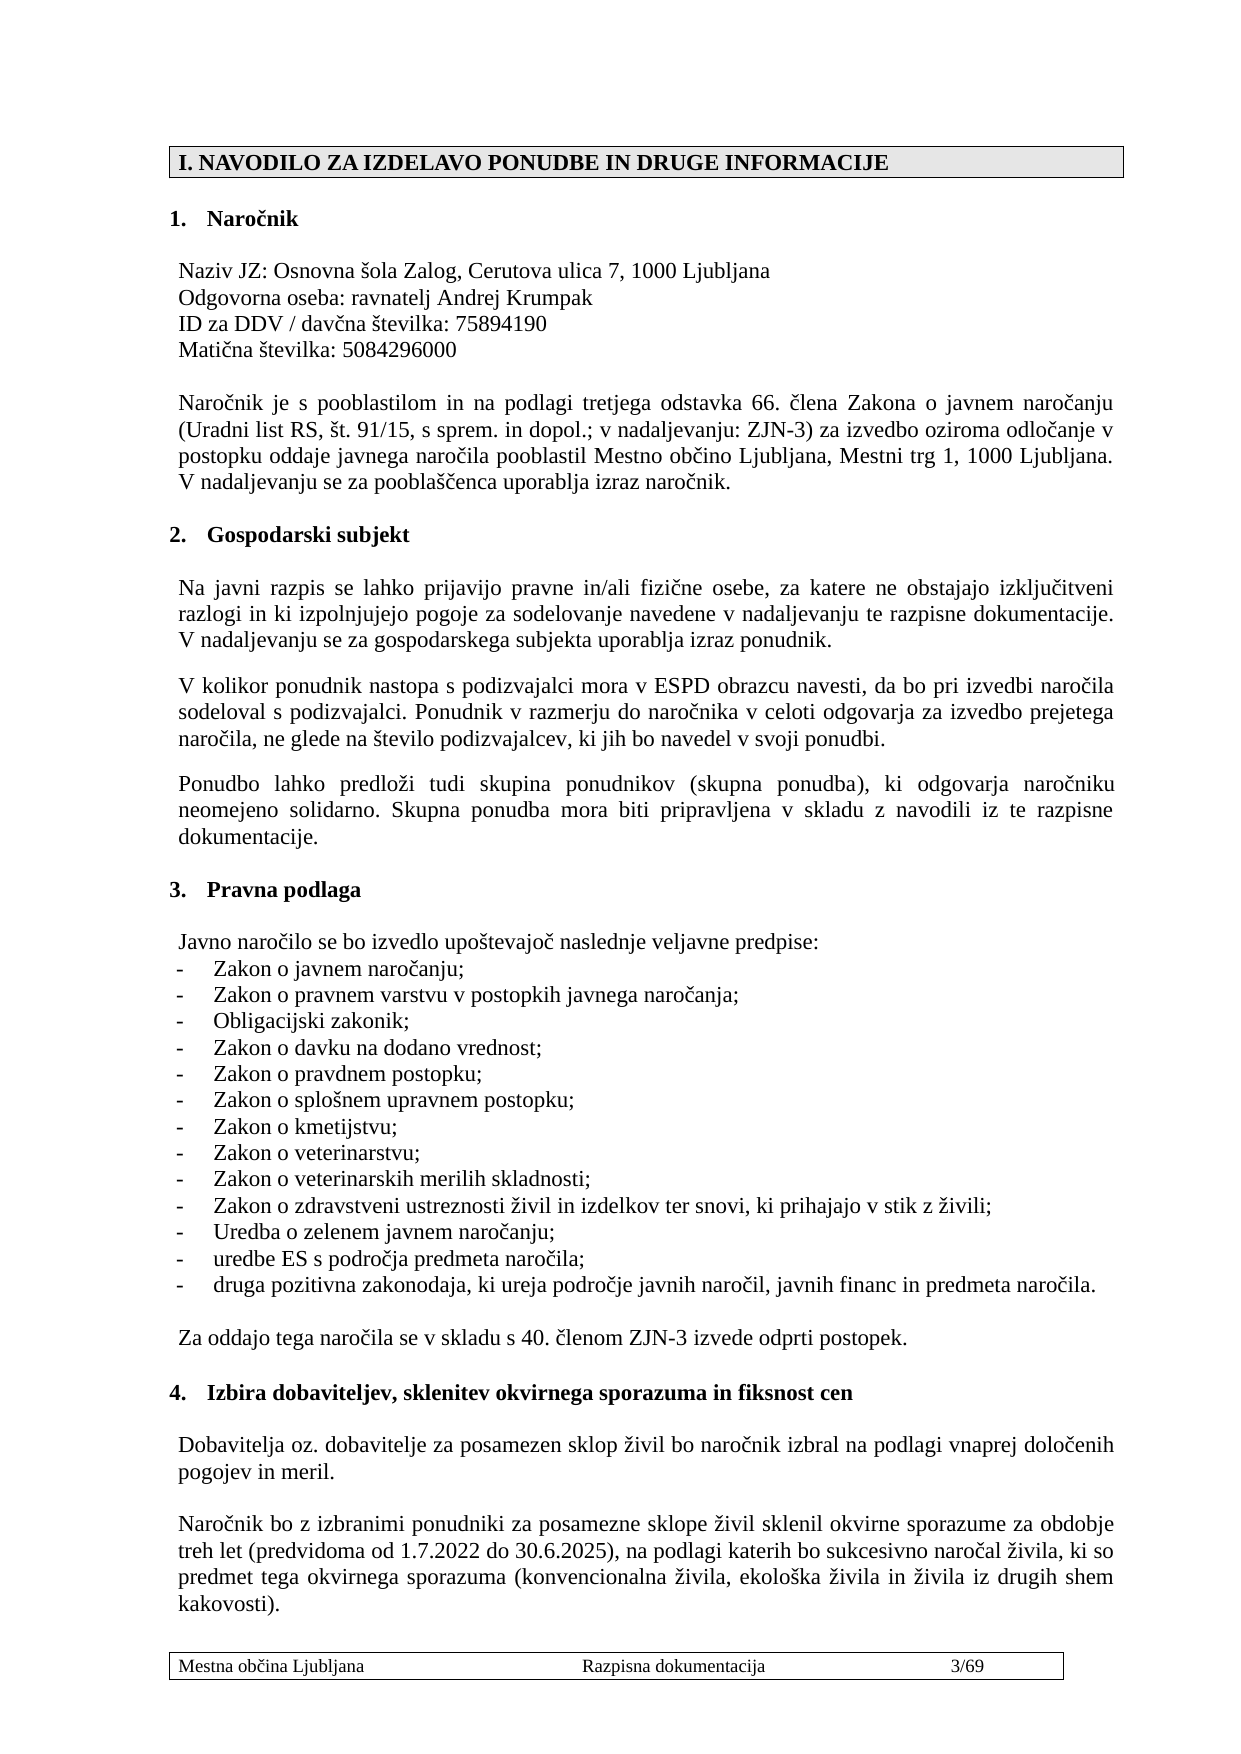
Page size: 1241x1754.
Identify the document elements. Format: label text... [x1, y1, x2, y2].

list Zakon o veterinarskih merilih skladnosti; [139, 1166, 1115, 1192]
text Ponudbo lahko predloži tudi skupina ponudnikov (skupna ponudba), ki odgovarja naročniku neomejeno solidarno. Skupna ponudba mora biti pripravljena v skladu z navodili iz te razpisne dokumentacije. [178, 770, 1115, 849]
list Pravna podlaga [169, 876, 1115, 902]
list Zakon o veterinarstvu; [139, 1139, 1115, 1166]
text Dobavitelja oz. dobavitelje za posamezen sklop živil bo naročnik izbral na podlagi vnaprej določenih pogojev in meril. [178, 1431, 1115, 1484]
list Naročnik [169, 205, 1115, 231]
text V kolikor ponudnik nastopa s podizvajalci mora v ESPD obrazcu navesti, da bo pri izvedbi naročila sodeloval s podizvajalci. Ponudnik v razmerju do naročnika v celoti odgovarja za izvedbo prejetega naročila, ne glede na število podizvajalcev, ki jih bo navedel v svoji ponudbi. [178, 672, 1115, 751]
list uredbe ES s področja predmeta naročila; [139, 1244, 1115, 1271]
text Na javni razpis se lahko prijavijo pravne in/ali fizične osebe, za katere ne obstajajo izključitveni razlogi in ki izpolnjujejo pogoje za sodelovanje navedene v nadaljevanju te razpisne dokumentacije. V nadaljevanju se za gospodarskega subjekta uporablja izraz ponudnik. [178, 574, 1115, 653]
text Javno naročilo se bo izvedlo upoštevajoč naslednje veljavne predpise: [178, 928, 1115, 955]
text Odgovorna oseba: ravnatelj Andrej Krumpak [178, 284, 1115, 310]
list druga pozitivna zakonodaja, ki ureja področje javnih naročil, javnih financ in predmeta naročila. [139, 1271, 1115, 1297]
list Zakon o zdravstveni ustreznosti živil in izdelkov ter snovi, ki prihajajo v stik z živili; [139, 1192, 1115, 1218]
list Zakon o javnem naročanju; [139, 955, 1115, 981]
list Obligacijski zakonik; [139, 1007, 1115, 1034]
list Gospodarski subjekt [169, 521, 1115, 547]
text ID za DDV / davčna številka: 75894190 [178, 310, 1115, 337]
list Zakon o splošnem upravnem postopku; [139, 1086, 1115, 1113]
text Za oddajo tega naročila se v skladu s 40. členom ZJN-3 izvede odprti postopek. [178, 1324, 1115, 1350]
list Uredba o zelenem javnem naročanju; [139, 1218, 1115, 1244]
text Naziv JZ: Osnovna šola Zalog, Cerutova ulica 7, 1000 Ljubljana [178, 257, 1115, 284]
text Naročnik bo z izbranimi ponudniki za posamezne sklope živil sklenil okvirne sporazume za obdobje treh let (predvidoma od 1.7.2022 do 30.6.2025), na podlagi katerih bo sukcesivno naročal živila, ki so predmet tega okvirnega sporazuma (konvencionalna živila, ekološka živila in živila iz drugih shem kakovosti). [178, 1511, 1115, 1616]
list Izbira dobaviteljev, sklenitev okvirnega sporazuma in fiksnost cen [169, 1379, 1115, 1405]
list Zakon o pravnem varstvu v postopkih javnega naročanja; [139, 981, 1115, 1007]
list Zakon o kmetijstvu; [139, 1113, 1115, 1139]
text Naročnik je s pooblastilom in na podlagi tretjega odstavka 66. člena Zakona o javnem naročanju (Uradni list RS, št. 91/15, s sprem. in dopol.; v nadaljevanju: ZJN-3) za izvedbo oziroma odločanje v postopku oddaje javnega naročila pooblastil Mestno občino Ljubljana, Mestni trg 1, 1000 Ljubljana. V nadaljevanju se za pooblaščenca uporablja izraz naročnik. [178, 389, 1115, 495]
text Matična številka: 5084296000 [178, 337, 1115, 363]
list Zakon o pravdnem postopku; [139, 1060, 1115, 1086]
list I. NAVODILO ZA IZDELAVO PONUDBE IN DRUGE INFORMACIJE [170, 147, 1123, 177]
list Zakon o davku na dodano vrednost; [139, 1034, 1115, 1060]
